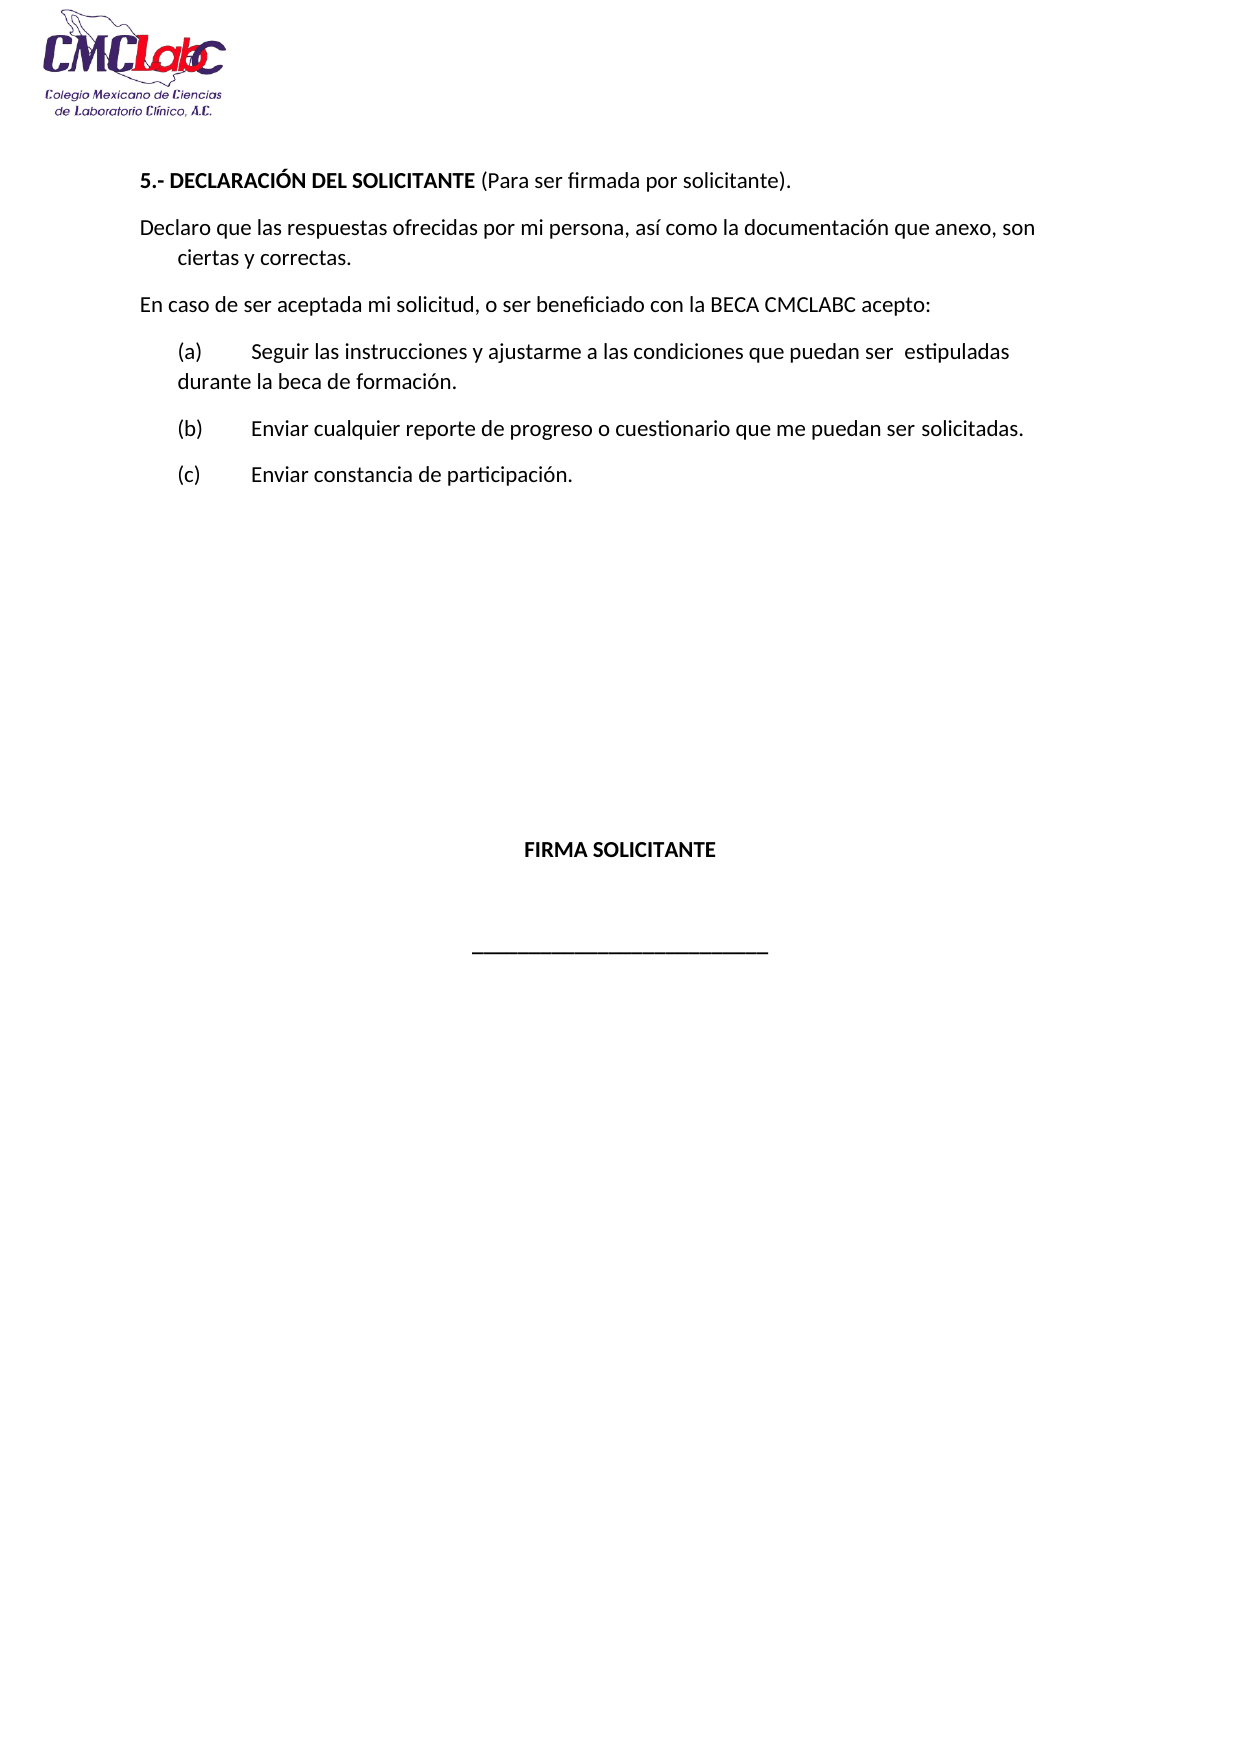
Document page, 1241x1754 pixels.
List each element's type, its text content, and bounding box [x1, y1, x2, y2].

list Enviar cualquier reporte de progreso o cuestionario que me puedan ser solicitadas. [177, 414, 1086, 442]
text __________________________ [154, 929, 1086, 957]
text Declaro que las respuestas ofrecidas por mi persona, así como la documentación que anexo, son ciertas y correctas. [139, 213, 1052, 271]
text FIRMA SOLICITANTE [154, 836, 1086, 864]
list Seguir las instrucciones y ajustarme a las condiciones que puedan ser estipuladas durante la beca de formación. [177, 337, 1011, 395]
list Enviar constancia de participación. [177, 461, 1086, 489]
picture [41, 7, 227, 125]
text 5.- DECLARACIÓN DEL SOLICITANTE (Para ser firmada por solicitante). [139, 166, 1086, 194]
text En caso de ser aceptada mi solicitud, o ser beneficiado con la BECA CMCLABC acepto: [139, 290, 1086, 318]
